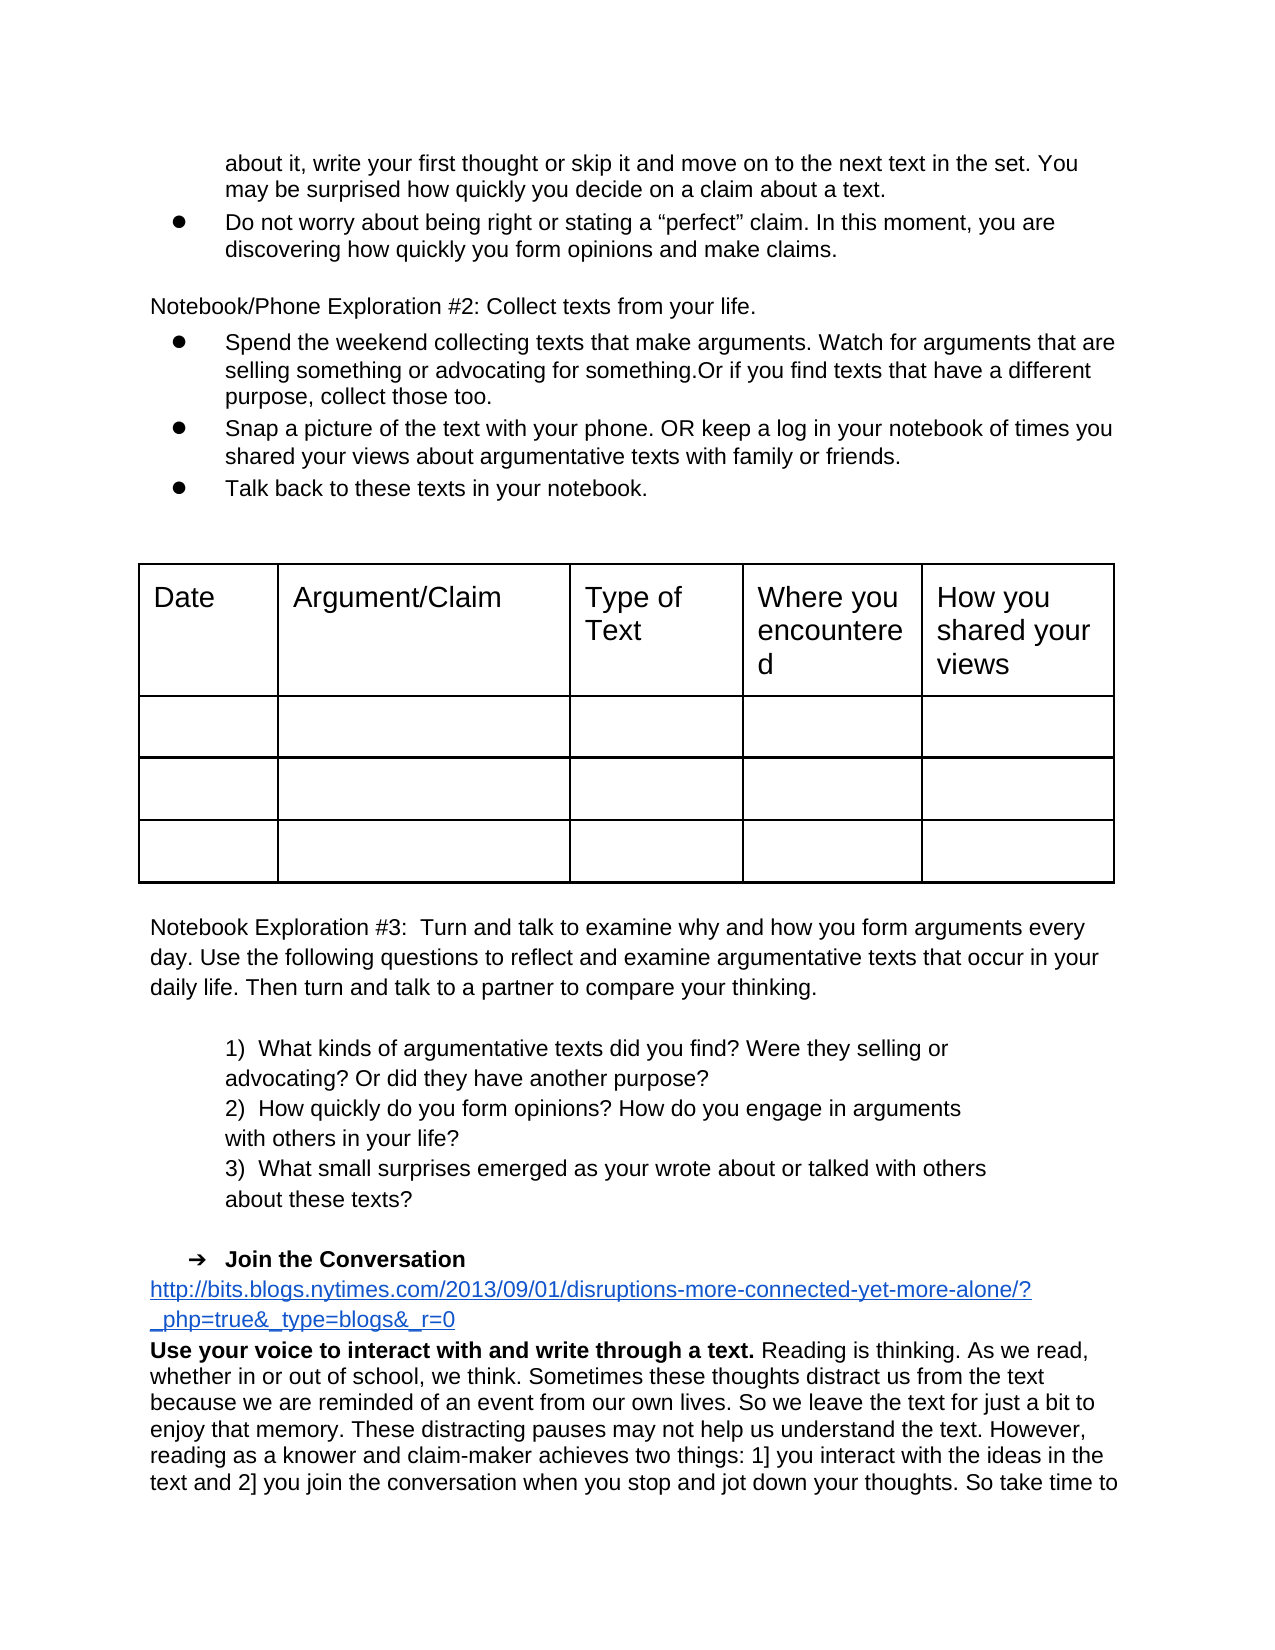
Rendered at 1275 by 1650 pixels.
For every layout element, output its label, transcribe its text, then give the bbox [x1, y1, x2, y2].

table_header Type of Text [571, 565, 742, 695]
text http://bits.blogs.nytimes.com/2013/09/01/disruptions-more-connected-yet-more-alone/?_php=true&_type=blogs&_r=0 [150, 1276, 1125, 1333]
table_cell [744, 821, 921, 881]
table_header How you shared your views [923, 565, 1113, 695]
list Talk back to these texts in your notebook. [188, 469, 1125, 503]
text 3) What small surprises emerged as your wrote about or talked with others [150, 1155, 1125, 1182]
table_cell [571, 821, 742, 881]
table_cell [279, 697, 569, 756]
table_header Date [140, 565, 277, 695]
table_header Argument/Claim [279, 565, 569, 695]
table_cell [571, 759, 742, 819]
list Snap a picture of the text with your phone. OR keep a log in your notebook of times you shared your views about argumentative texts with family or friends. [188, 409, 1125, 469]
text 1) What kinds of argumentative texts did you find? Were they selling or [150, 1034, 1125, 1061]
list Join the Conversation [188, 1246, 1125, 1272]
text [150, 1337, 1125, 1495]
table_header Where you encountered [744, 565, 921, 695]
table_cell [923, 759, 1113, 819]
text Notebook Exploration #3: Turn and talk to examine why and how you form arguments every day. Use the following questions to reflect and examine argumentative texts that occur in your daily life. Then turn and talk to a partner to compare your thinking. [150, 914, 1125, 1001]
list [188, 150, 1125, 203]
list Do not worry about being right or stating a “perfect” claim. In this moment, you are discovering how quickly you form opinions and make claims. [188, 203, 1125, 263]
text Notebook/Phone Exploration #2: Collect texts from your life. [150, 293, 1125, 319]
table_cell [140, 697, 277, 756]
table_cell [923, 821, 1113, 881]
table_cell [923, 697, 1113, 756]
text about these texts? [150, 1186, 1125, 1212]
text 2) How quickly do you form opinions? How do you engage in arguments [150, 1095, 1125, 1121]
table_cell [140, 759, 277, 819]
table_cell [140, 821, 277, 881]
text advocating? Or did they have another purpose? [150, 1065, 1125, 1091]
table_cell [279, 821, 569, 881]
list Spend the weekend collecting texts that make arguments. Watch for arguments that are selling something or advocating for something.Or if you find texts that have a different purpose, collect those too. [188, 323, 1125, 409]
table_cell [279, 759, 569, 819]
text with others in your life? [150, 1125, 1125, 1152]
table_cell [744, 759, 921, 819]
table_cell [571, 697, 742, 756]
table_cell [744, 697, 921, 756]
